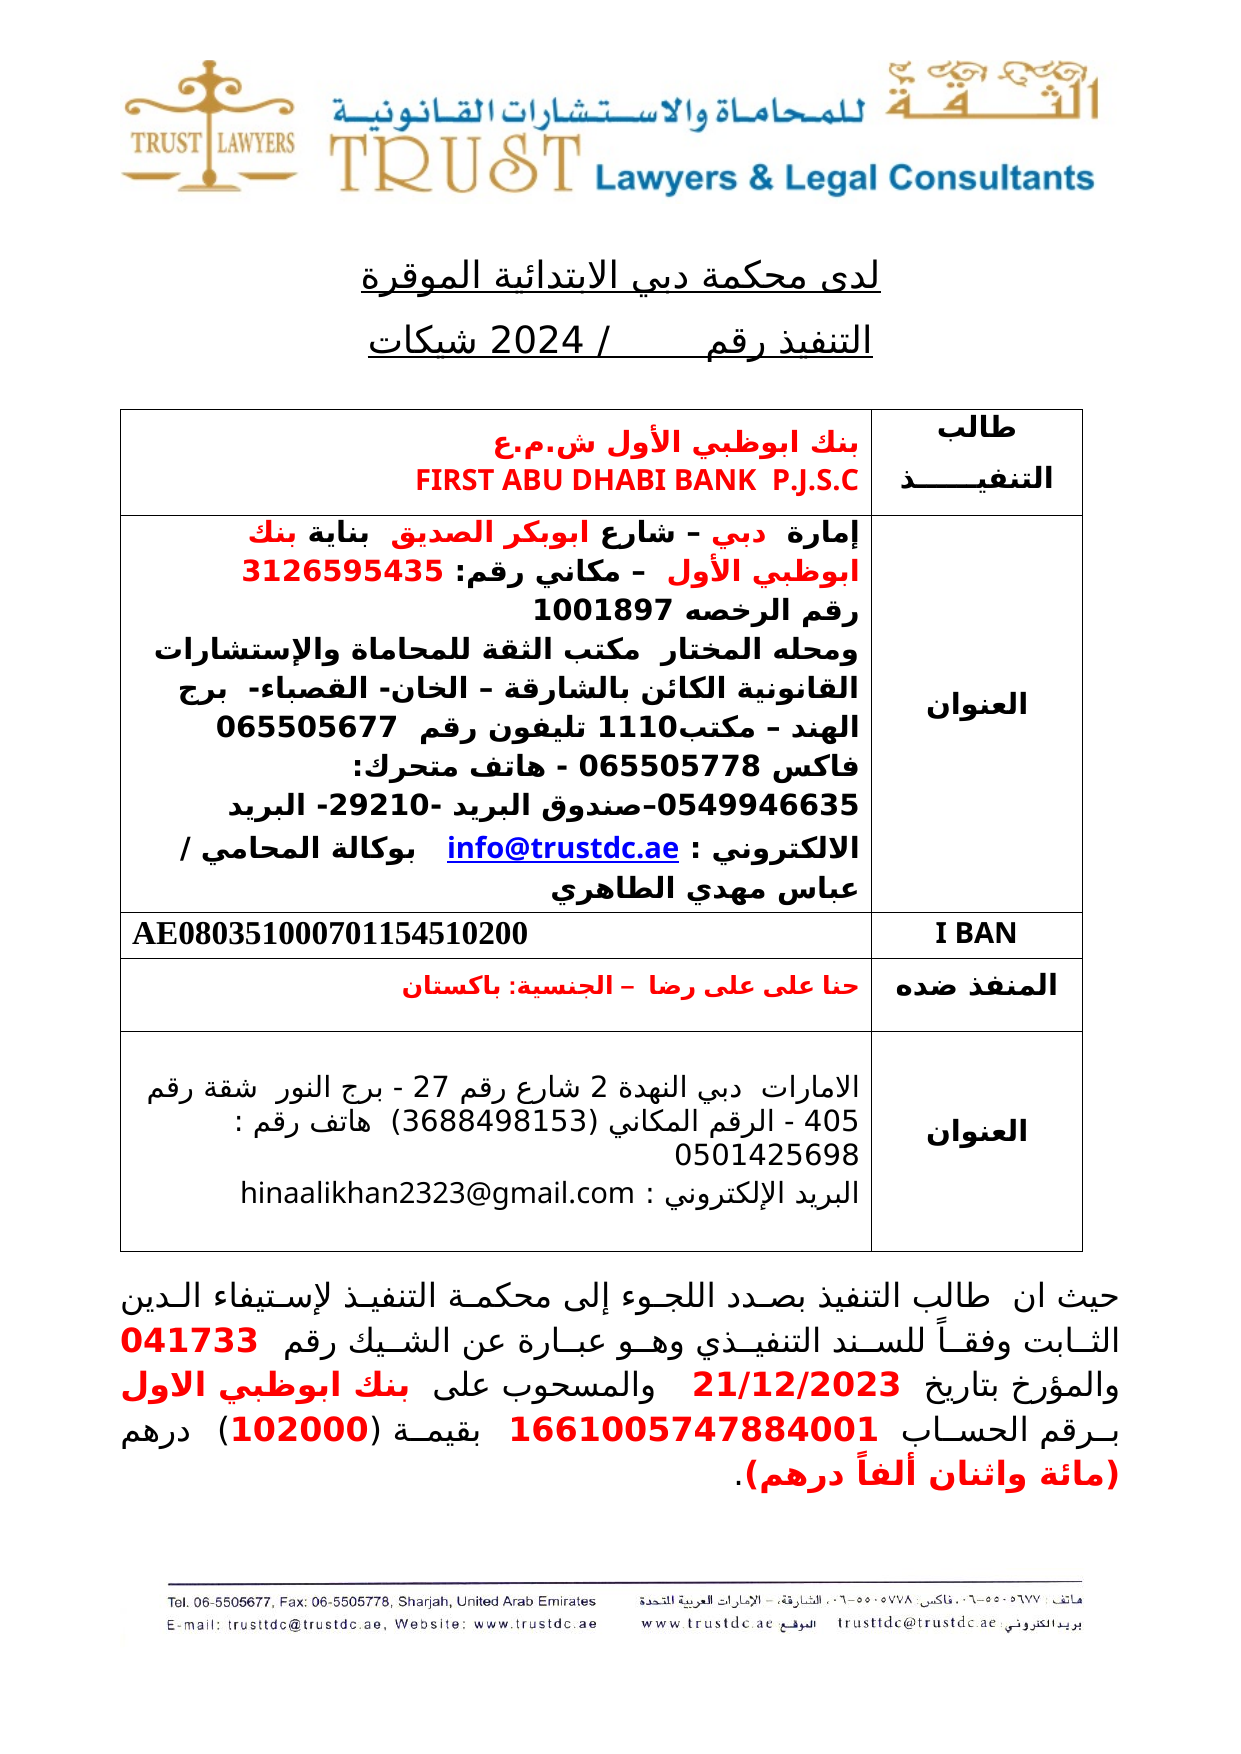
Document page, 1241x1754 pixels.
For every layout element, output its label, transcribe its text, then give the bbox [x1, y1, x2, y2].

table_header طالب التنفيــــــذ [872, 410, 1082, 514]
table_cell إمارة دبي – شارع ابوبكر الصديق بناية بنك ابوظبي الأول – مكاني رقم: 3126595435 رقم الرخصه 1001897 ومحله المختار مكتب الثقة للمحاماة والإستشارات القانونية الكائن بالشارقة – الخان- القصباء- برج الهند – مكتب1110 تليفون رقم 065505677 فاكس 065505778 - هاتف متحرك: 0549946635–صندوق البريد -29210- البريد الالكتروني : info@trustdc.ae بوكالة المحامي / عباس مهدي الطاهري [121, 516, 871, 912]
table_cell AE080351000701154510200 [121, 913, 871, 958]
table_header بنك ابوظبي الأول ش.م.ع FIRST ABU DHABI BANK P.J.S.C [121, 410, 871, 514]
table_cell العنوان [872, 1032, 1082, 1251]
table_cell حنا على على رضا – الجنسية: باكستان [121, 959, 871, 1031]
text لدى محكمة دبي الابتدائية الموقرة [120, 253, 1120, 297]
table_cell الامارات دبي النهدة 2 شارع رقم 27 - برج النور شقة رقم 405 - الرقم المكاني (3688498153) هاتف رقم : 0501425698 البريد الإلكتروني : hinaalikhan2323@gmail.com [121, 1032, 871, 1251]
text حيث ان طالب التنفيذ بصدد اللجوء إلى محكمة التنفيذ لإستيفاء الدين الثابت وفقاً للسند التنفيذي وهو عبارة عن الشيك رقم 041733 والمؤرخ بتاريخ 21/12/2023 والمسحوب على بنك ابوظبي الاول برقم الحساب 1661005747884001 بقيمة (102000) درهم (مائة واثنان ألفاً درهم). [120, 1277, 1120, 1494]
picture [120, 60, 1121, 204]
table_cell I BAN [872, 913, 1082, 958]
text التنفيذ رقم / 2024 شيكات [120, 319, 1120, 363]
table_cell المنفذ ضده [872, 959, 1082, 1031]
picture [120, 1568, 1121, 1649]
table_cell العنوان [872, 516, 1082, 912]
